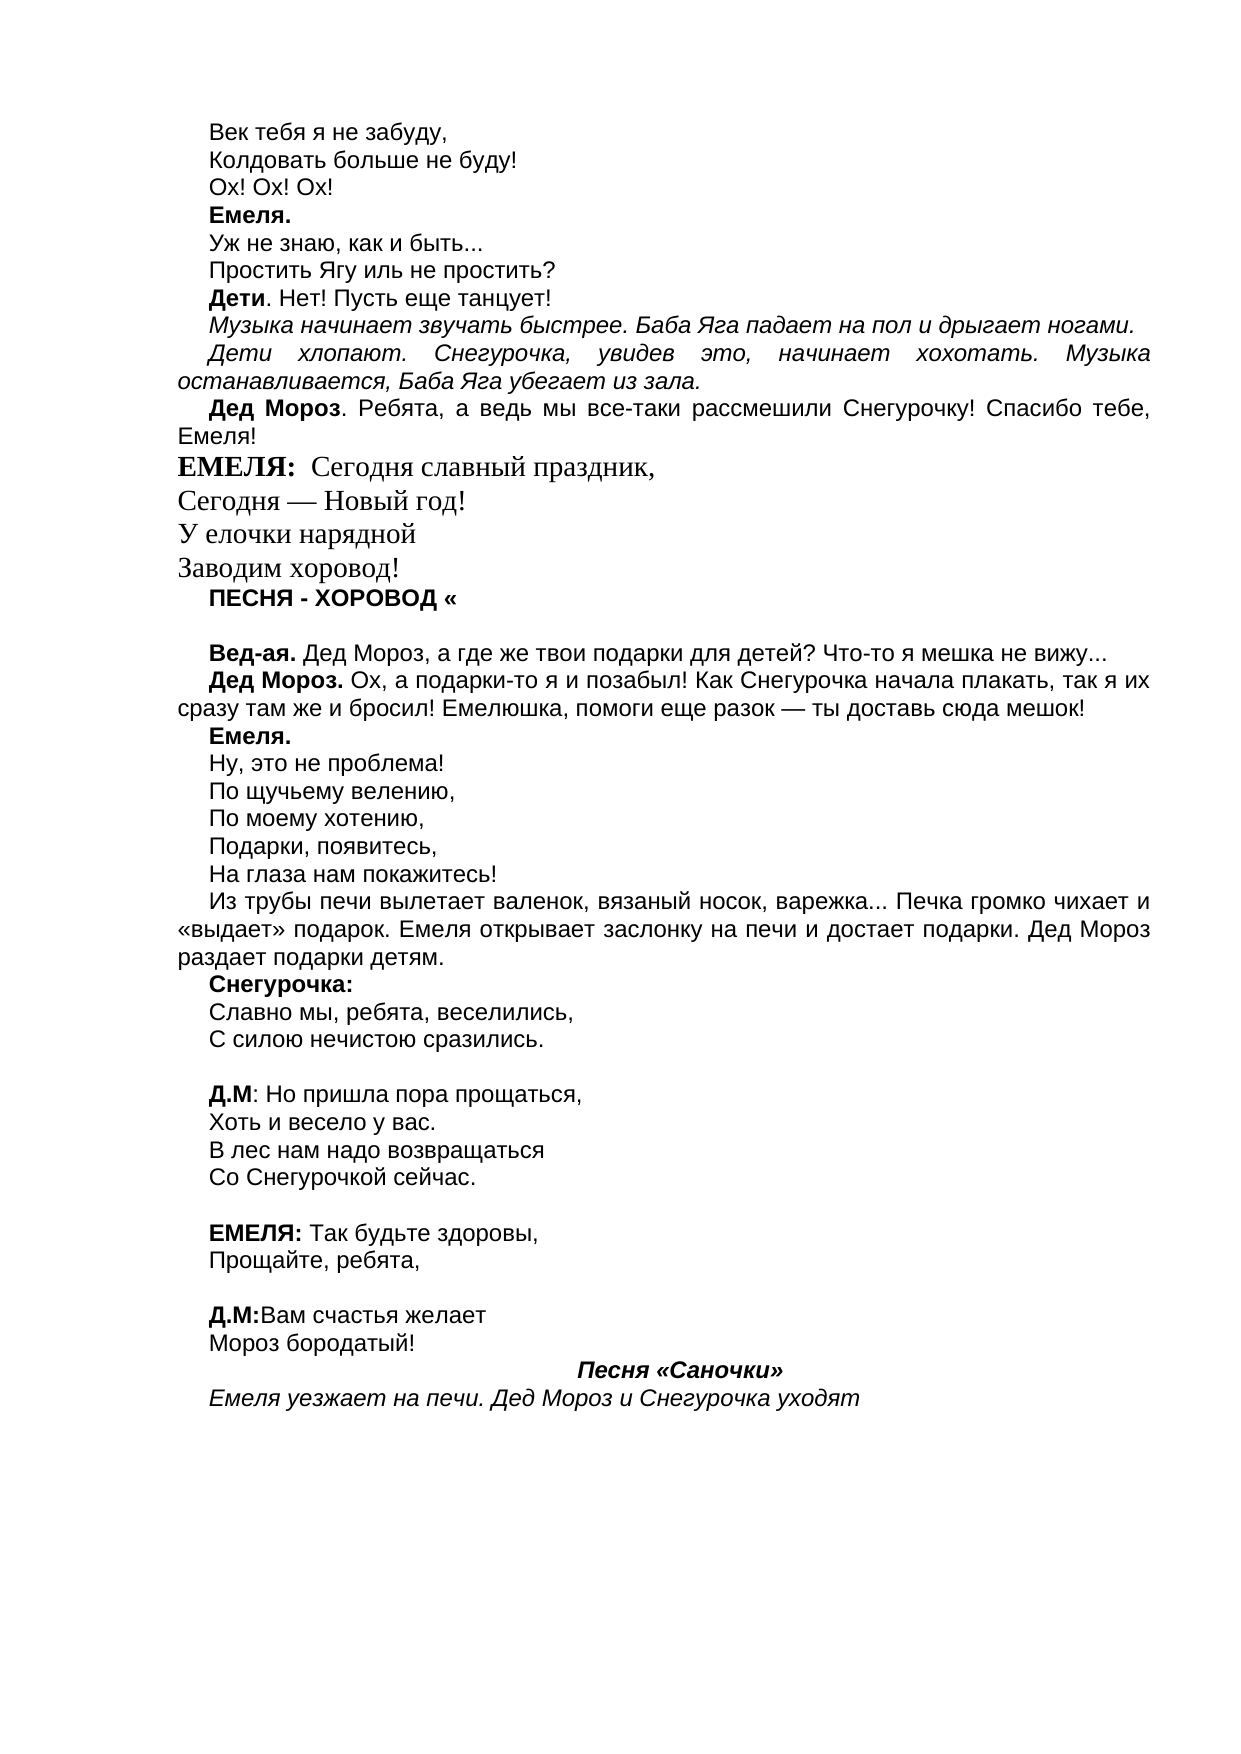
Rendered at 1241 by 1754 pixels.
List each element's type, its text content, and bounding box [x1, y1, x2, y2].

text ПЕСНЯ - ХОРОВОД « [177, 583, 1152, 611]
text Песня «Саночки» [177, 1356, 1152, 1384]
text Дети хлопают. Снегурочка, увидев это, начинает хохотать. Музыка останавливается, Баба Яга убегает из зала. [177, 339, 1152, 394]
text Дед Мороз. Ребята, а ведь мы все-таки рассмешили Снегурочку! Спасибо тебе, Емеля! [177, 394, 1152, 449]
text Сегодня — Новый год! [177, 483, 1152, 516]
text С силою нечистою сразились. [177, 1025, 1152, 1053]
text Ну, это не проблема! [177, 749, 1152, 777]
text По щучьему велению, [177, 777, 1152, 804]
text Подарки, появитесь, [177, 832, 1152, 859]
text Колдовать больше не буду! [177, 146, 1152, 173]
text Простить Ягу иль не простить? [177, 256, 1152, 284]
text Славно мы, ребята, веселились, [177, 998, 1152, 1025]
text Д.М: Но пришла пора прощаться, [177, 1080, 1152, 1108]
text Дед Мороз. Ох, а подарки-то я и позабыл! Как Снегурочка начала плакать, так я их сразу там же и бросил! Емелюшка, помоги еще разок — ты доставь сюда мешок! [177, 666, 1152, 722]
text Ох! Ох! Ох! [177, 173, 1152, 201]
text Прощайте, ребята, [177, 1246, 1152, 1274]
text Заводим хоровод! [177, 550, 1152, 583]
text Снегурочка: [177, 970, 1152, 998]
text В лес нам надо возвращаться [177, 1136, 1152, 1163]
text Со Снегурочкой сейчас. [177, 1163, 1152, 1191]
text Дети. Нет! Пусть еще танцует! [177, 284, 1152, 311]
text Емеля. [177, 722, 1152, 749]
text Мороз бородатый! [177, 1329, 1152, 1356]
text Емеля. [177, 201, 1152, 228]
text Музыка начинает звучать быстрее. Баба Яга падает на пол и дрыгает ногами. [177, 311, 1152, 339]
text ЕМЕЛЯ: Сегодня славный праздник, [177, 449, 1152, 483]
text Уж не знаю, как и быть... [177, 228, 1152, 256]
text Век тебя я не забуду, [177, 118, 1152, 146]
text ЕМЕЛЯ: Так будьте здоровы, [177, 1218, 1152, 1246]
text Емеля уезжает на печи. Дед Мороз и Снегурочка уходят [177, 1384, 1152, 1412]
text Д.М:Вам счастья желает [177, 1301, 1152, 1329]
text На глаза нам покажитесь! [177, 859, 1152, 887]
text Вед-ая. Дед Мороз, а где же твои подарки для детей? Что-то я мешка не вижу... [177, 639, 1152, 666]
text У елочки нарядной [177, 516, 1152, 550]
text Из трубы печи вылетает валенок, вязаный носок, варежка... Печка громко чихает и «выдает» подарок. Емеля открывает заслонку на печи и достает подарки. Дед Мороз раздает подарки детям. [177, 887, 1152, 970]
text Хоть и весело у вас. [177, 1108, 1152, 1136]
text По моему хотению, [177, 804, 1152, 832]
